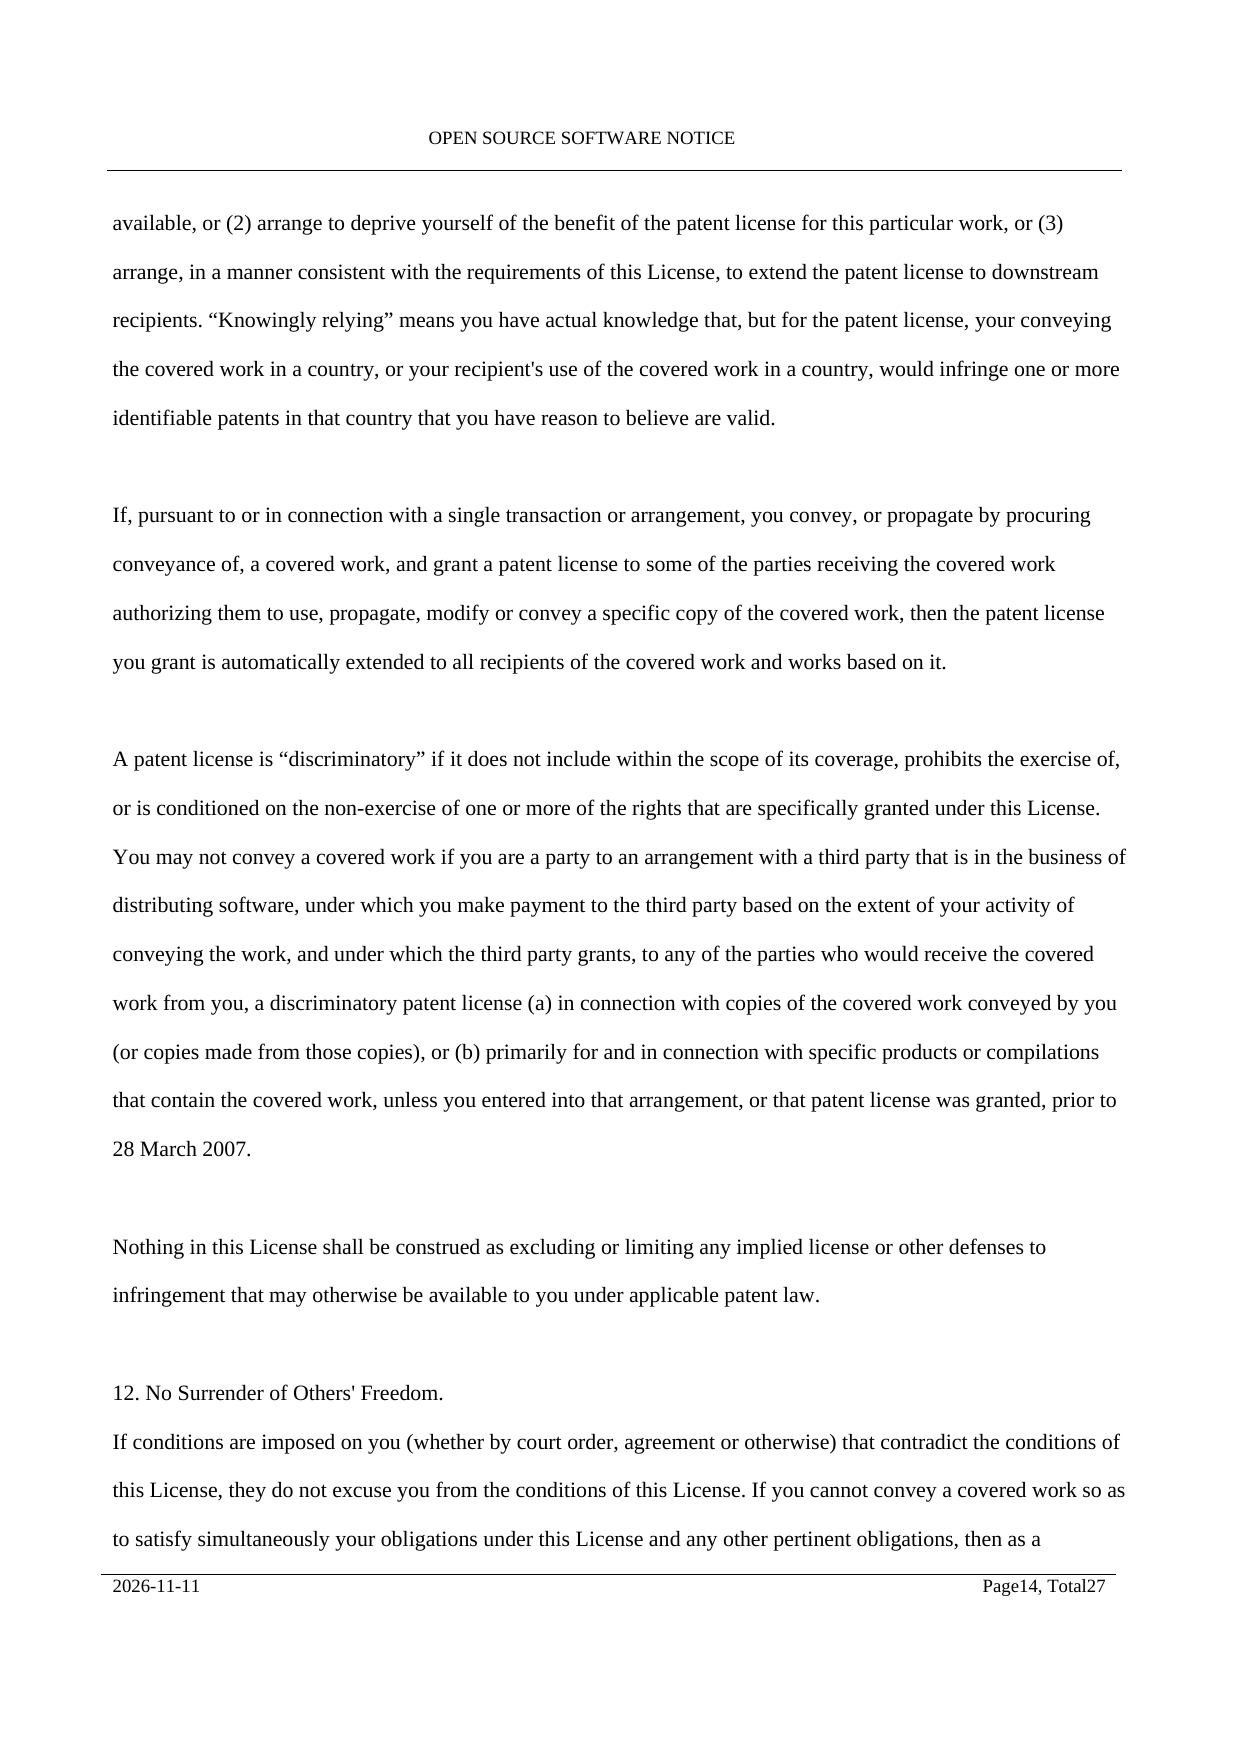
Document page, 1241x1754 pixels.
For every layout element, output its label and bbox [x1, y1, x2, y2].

text [112, 206, 1128, 1555]
